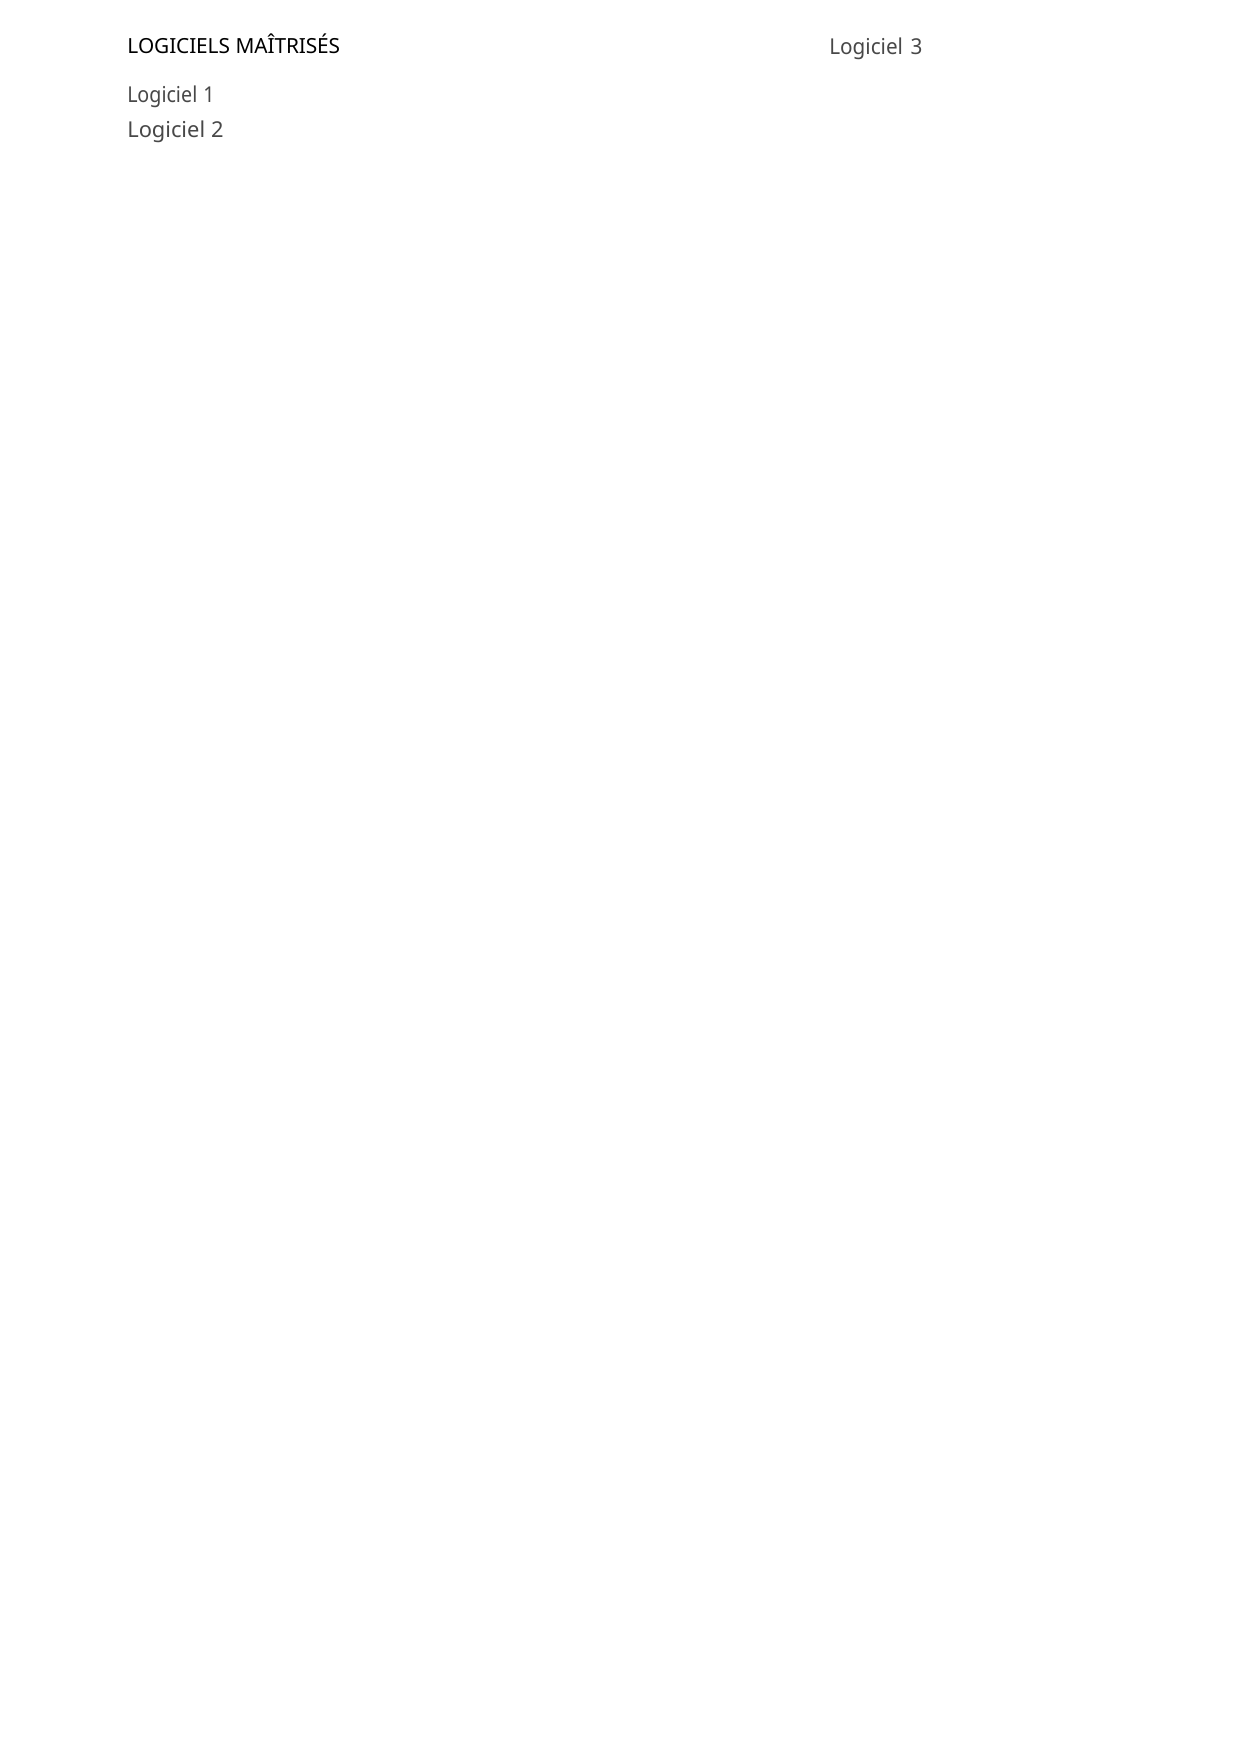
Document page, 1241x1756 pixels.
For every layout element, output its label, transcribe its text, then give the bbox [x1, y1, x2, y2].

text Logiciel 1 [127, 79, 742, 109]
text Logiciel 2 [127, 114, 742, 144]
text Logiciel 3 [829, 31, 1065, 61]
text LOGICIELS MAÎTRISÉS [127, 31, 742, 60]
